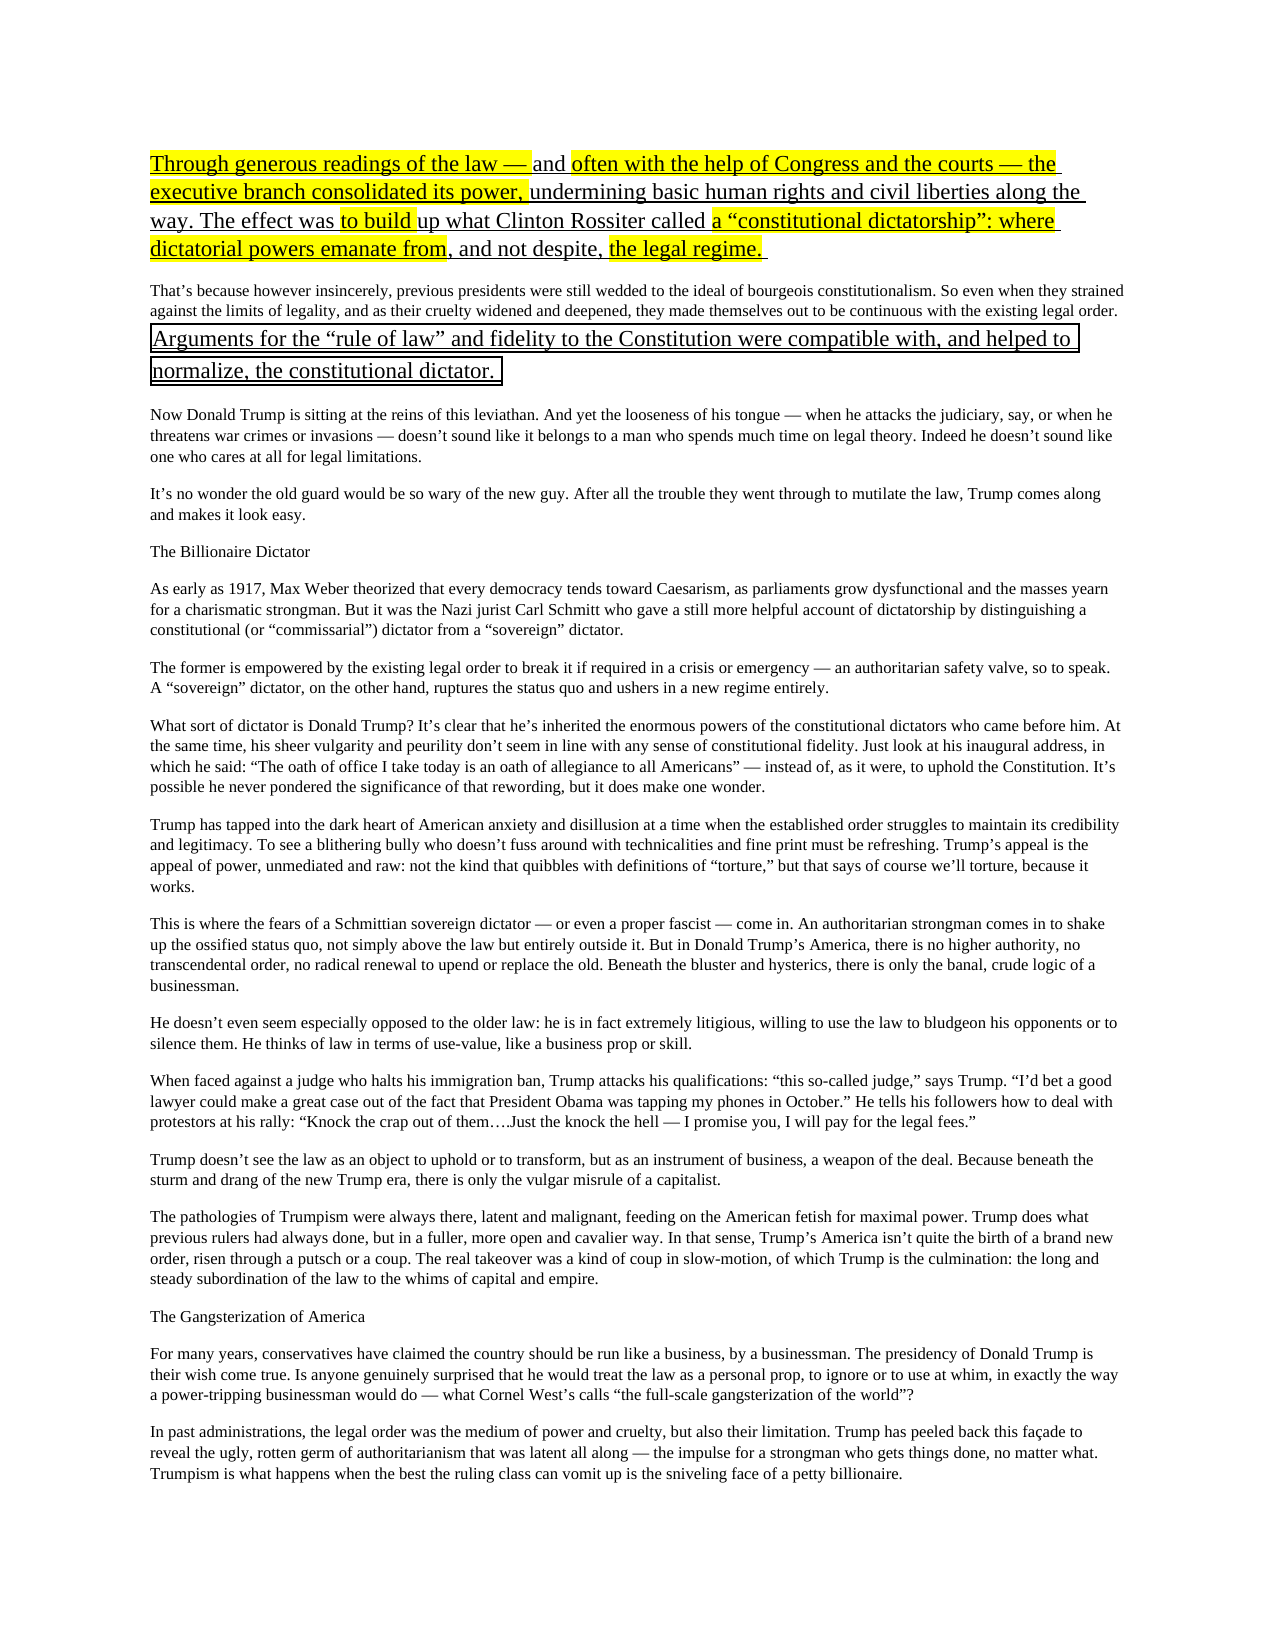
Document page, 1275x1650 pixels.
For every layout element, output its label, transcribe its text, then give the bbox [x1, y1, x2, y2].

text The pathologies of Trumpism were always there, latent and malignant, feeding on the American fetish for maximal power. Trump does what previous rulers had always done, but in a fuller, more open and cavalier way. In that sense, Trump’s America isn’t quite the birth of a brand new order, risen through a putsch or a coup. The real takeover was a kind of coup in slow-motion, of which Trump is the culmination: the long and steady subordination of the law to the whims of capital and empire. [150, 1207, 1125, 1288]
text It’s no wonder the old guard would be so wary of the new guy. After all the trouble they went through to mutilate the law, Trump comes along and makes it look easy. [150, 484, 1125, 523]
text He doesn’t even seem especially opposed to the older law: he is in fact extremely litigious, willing to use the law to bludgeon his opponents or to silence them. He thinks of law in terms of use-value, like a business prop or skill. [150, 1013, 1125, 1053]
text The former is empowered by the existing legal order to break it if required in a crisis or emergency — an authoritarian safety valve, so to speak. A “sovereign” dictator, on the other hand, ruptures the status quo and ushers in a new regime entirely. [150, 657, 1125, 697]
text Trump has tapped into the dark heart of American anxiety and disillusion at a time when the established order struggles to maintain its credibility and legitimacy. To see a blithering bully who doesn’t fuss around with technicalities and fine print must be refreshing. Trump’s appeal is the appeal of power, unmediated and raw: not the kind that quibbles with definitions of “torture,” but that says of course we’ll torture, because it works. [150, 814, 1125, 896]
text This is where the fears of a Schmittian sovereign dictator — or even a proper fascist — come in. An authoritarian strongman comes in to shake up the ossified status quo, not simply above the law but entirely outside it. But in Donald Trump’s America, there is no higher authority, no transcendental order, no radical renewal to upend or replace the old. Beneath the bluster and hysterics, there is only the banal, crude logic of a businessman. [150, 914, 1125, 995]
text Through generous readings of the law — and often with the help of Congress and the courts — the executive branch consolidated its power, undermining basic human rights and civil liberties along the way. The effect was to build up what Clinton Rossiter called a “constitutional dictatorship”: where dictatorial powers emanate from, and not despite, the legal regime. [150, 150, 1125, 262]
text In past administrations, the legal order was the medium of power and cruelty, but also their limitation. Trump has peeled back this façade to reveal the ugly, rotten germ of authoritarianism that was latent all along — the impulse for a strongman who gets things done, no matter what. Trumpism is what happens when the best the ruling class can vomit up is the sniveling face of a petty billionaire. [150, 1422, 1125, 1483]
text As early as 1917, Max Weber theorized that every democracy tends toward Caesarism, as parliaments grow dysfunctional and the masses yearn for a charismatic strongman. But it was the Nazi jurist Carl Schmitt who gave a still more helpful account of dictatorship by distinguishing a constitutional (or “commissarial”) dictator from a “sovereign” dictator. [150, 579, 1125, 639]
text That’s because however insincerely, previous presidents were still wedded to the ideal of bourgeois constitutionalism. So even when they strained against the limits of legality, and as their cruelty widened and deepened, they made themselves out to be continuous with the existing legal order. Arguments for the “rule of law” and fidelity to the Constitution were compatible with, and helped to normalize, the constitutional dictator. [150, 280, 1125, 386]
text The Gangsterization of America [150, 1306, 1125, 1326]
text The Billionaire Dictator [150, 542, 1125, 561]
text For many years, conservatives have claimed the country should be run like a business, by a businessman. The presidency of Donald Trump is their wish come true. Is anyone genuinely surprised that he would treat the law as a personal prop, to ignore or to use at whim, in exactly the way a power-tripping businessman would do — what Cornel West’s calls “the full-scale gangsterization of the world”? [150, 1344, 1125, 1404]
text When faced against a judge who halts his immigration ban, Trump attacks his qualifications: “this so-called judge,” says Trump. “I’d bet a good lawyer could make a great case out of the fact that President Obama was tapping my phones in October.” He tells his followers how to deal with protestors at his rally: “Knock the crap out of them….Just the knock the hell — I promise you, I will pay for the legal fees.” [150, 1071, 1125, 1131]
text What sort of dictator is Donald Trump? It’s clear that he’s inherited the enormous powers of the constitutional dictators who came before him. At the same time, his sheer vulgarity and peurility don’t seem in line with any sense of constitutional fidelity. Just look at his inaugural address, in which he said: “The oath of office I take today is an oath of allegiance to all Americans” — instead of, as it were, to uphold the Constitution. It’s possible he never pondered the significance of that rewording, but it does make one wonder. [150, 715, 1125, 796]
text Now Donald Trump is sitting at the reins of this leviathan. And yet the looseness of his tongue — when he attacks the judiciary, say, or when he threatens war crimes or invasions — doesn’t sound like it belongs to a man who spends much time on legal theory. Indeed he doesn’t sound like one who cares at all for legal limitations. [150, 405, 1125, 466]
text Trump doesn’t see the law as an object to uphold or to transform, but as an instrument of business, a weapon of the deal. Because beneath the sturm and drang of the new Trump era, there is only the vulgar misrule of a capitalist. [150, 1149, 1125, 1189]
